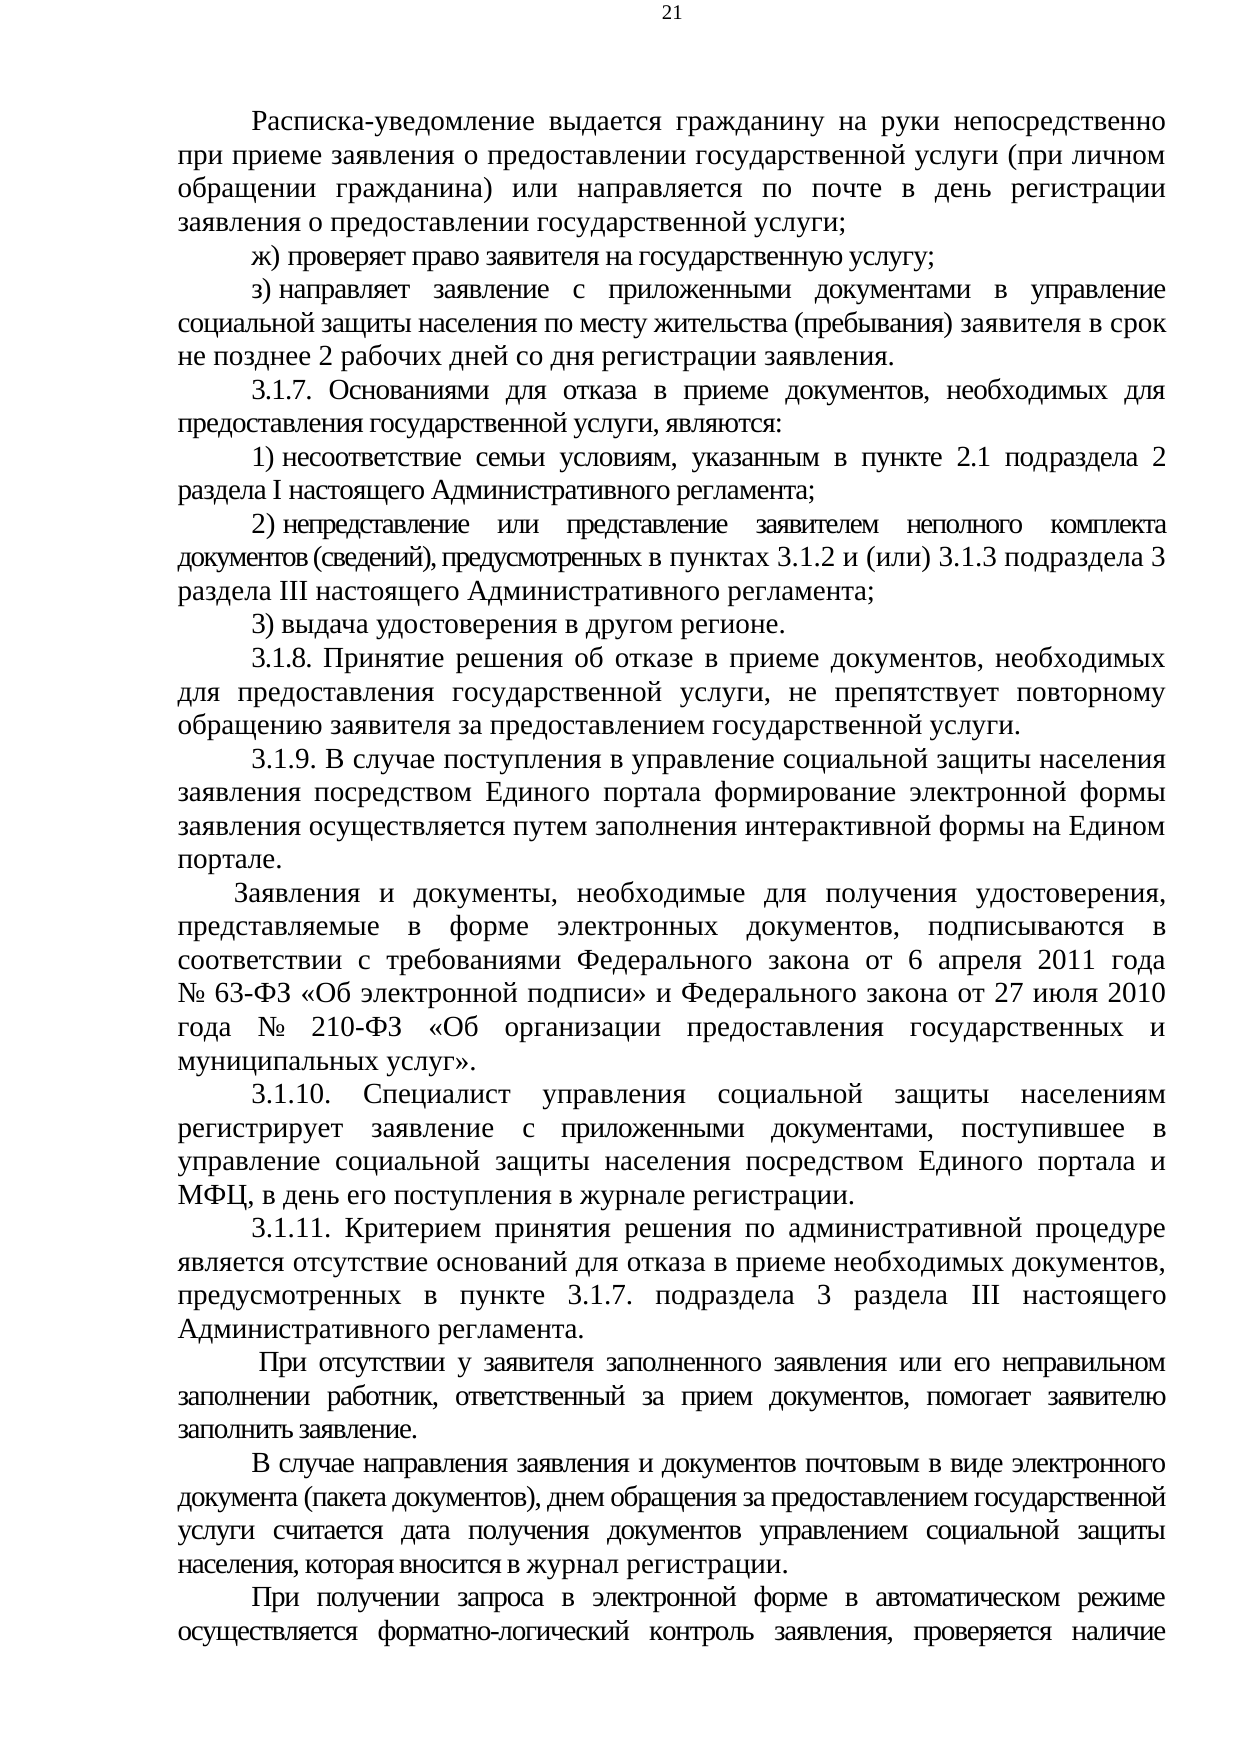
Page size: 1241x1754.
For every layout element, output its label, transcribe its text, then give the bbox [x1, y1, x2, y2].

text При отсутствии у заявителя заполненного заявления или его неправильном заполнении работник, ответственный за прием документов, помогает заявителю заполнить заявление. [177, 1344, 1167, 1445]
text 3.1.11. Критерием принятия решения по административной процедуре является отсутствие оснований для отказа в приеме необходимых документов, предусмотренных в пункте 3.1.7. подраздела 3 раздела III настоящего Административного регламента. [177, 1210, 1167, 1344]
text 2) непредставление или представление заявителем неполного комплекта документов (сведений), предусмотренных в пунктах 3.1.2 и (или) 3.1.3 подраздела 3 раздела III настоящего Административного регламента; [177, 506, 1167, 607]
text 3.1.8. Принятие решения об отказе в приеме документов, необходимых для предоставления государственной услуги, не препятствует повторному обращению заявителя за предоставлением государственной услуги. [177, 640, 1167, 741]
text 3.1.9. В случае поступления в управление социальной защиты населения заявления посредством Единого портала формирование электронной формы заявления осуществляется путем заполнения интерактивной формы на Едином портале. [177, 741, 1167, 875]
text 3.1.10. Специалист управления социальной защиты населениям регистрирует заявление с приложенными документами, поступившее в управление социальной защиты населения посредством Единого портала и МФЦ, в день его поступления в журнале регистрации. [177, 1076, 1167, 1210]
text 3.1.7. Основаниями для отказа в приеме документов, необходимых для предоставления государственной услуги, являются: [177, 372, 1167, 439]
text Расписка-уведомление выдается гражданину на руки непосредственно при приеме заявления о предоставлении государственной услуги (при личном обращении гражданина) или направляется по почте в день регистрации заявления о предоставлении государственной услуги; [177, 103, 1167, 238]
text Заявления и документы, необходимые для получения удостоверения, представляемые в форме электронных документов, подписываются в соответствии с требованиями Федерального закона от 6 апреля 2011 года № 63-ФЗ «Об электронной подписи» и Федерального закона от 27 июля 2010 года № 210-ФЗ «Об организации предоставления государственных и муниципальных услуг». [177, 875, 1167, 1076]
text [177, 1579, 1167, 1646]
text ж) проверяет право заявителя на государственную услугу; [177, 238, 1167, 271]
text 3) выдача удостоверения в другом регионе. [177, 607, 1167, 640]
text 1) несоответствие семьи условиям, указанным в пункте 2.1 подраздела 2 раздела I настоящего Административного регламента; [177, 439, 1167, 506]
text В случае направления заявления и документов почтовым в виде электронного документа (пакета документов), днем обращения за предоставлением государственной услуги считается дата получения документов управлением социальной защиты населения, которая вносится в журнал регистрации. [177, 1445, 1167, 1579]
text з) направляет заявление с приложенными документами в управление социальной защиты населения по месту жительства (пребывания) заявителя в срок не позднее 2 рабочих дней со дня регистрации заявления. [177, 271, 1167, 372]
